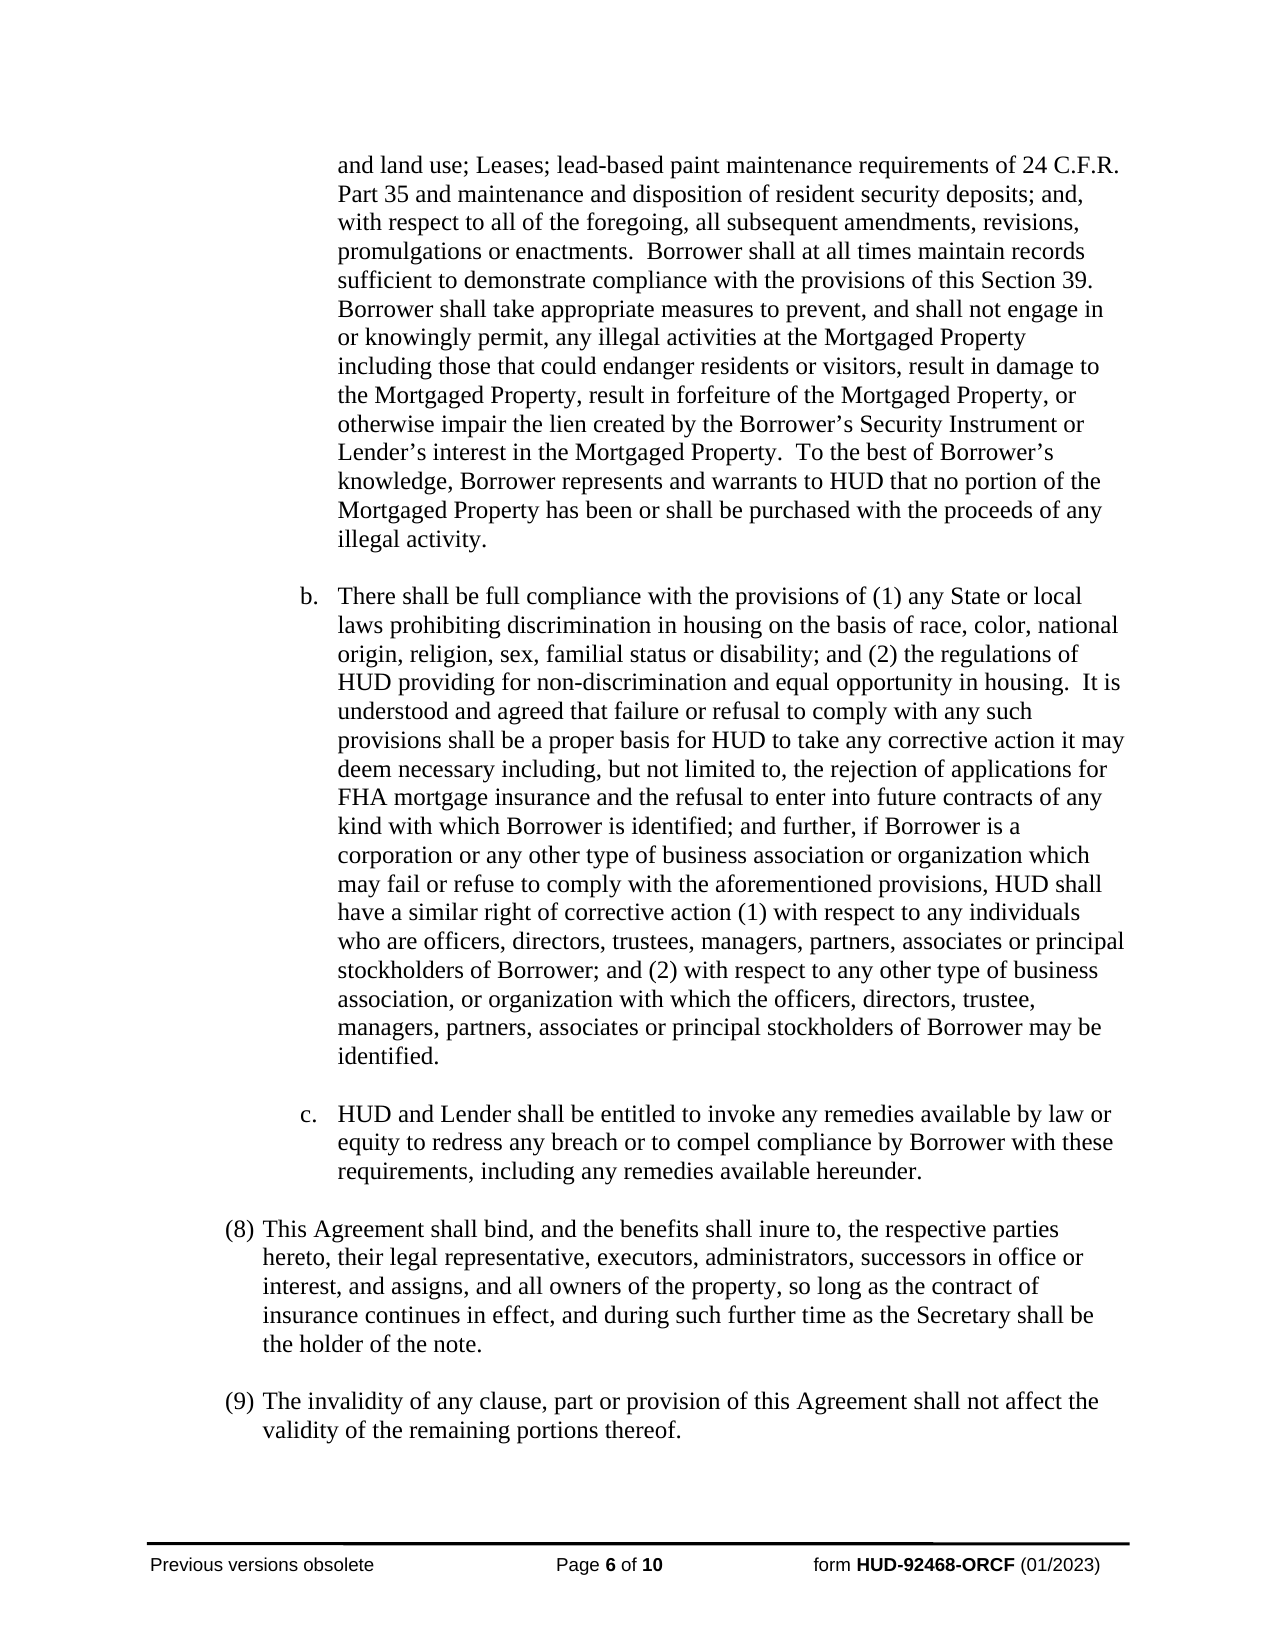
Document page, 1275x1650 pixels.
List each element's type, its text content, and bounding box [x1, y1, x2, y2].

list This Agreement shall bind, and the benefits shall inure to, the respective parties hereto, their legal representative, executors, administrators, successors in office or interest, and assigns, and all owners of the property, so long as the contract of insurance continues in effect, and during such further time as the Secretary shall be the holder of the note. [225, 1214, 1125, 1357]
list The invalidity of any clause, part or provision of this Agreement shall not affect the validity of the remaining portions thereof. [225, 1386, 1125, 1444]
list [300, 150, 1125, 552]
list There shall be full compliance with the provisions of (1) any State or local laws prohibiting discrimination in housing on the basis of race, color, national origin, religion, sex, familial status or disability; and (2) the regulations of HUD providing for non-discrimination and equal opportunity in housing. It is understood and agreed that failure or refusal to comply with any such provisions shall be a proper basis for HUD to take any corrective action it may deem necessary including, but not limited to, the rejection of applications for FHA mortgage insurance and the refusal to enter into future contracts of any kind with which Borrower is identified; and further, if Borrower is a corporation or any other type of business association or organization which may fail or refuse to comply with the aforementioned provisions, HUD shall have a similar right of corrective action (1) with respect to any individuals who are officers, directors, trustees, managers, partners, associates or principal stockholders of Borrower; and (2) with respect to any other type of business association, or organization with which the officers, directors, trustee, managers, partners, associates or principal stockholders of Borrower may be identified. [300, 581, 1125, 1070]
list HUD and Lender shall be entitled to invoke any remedies available by law or equity to redress any breach or to compel compliance by Borrower with these requirements, including any remedies available hereunder. [300, 1099, 1125, 1185]
